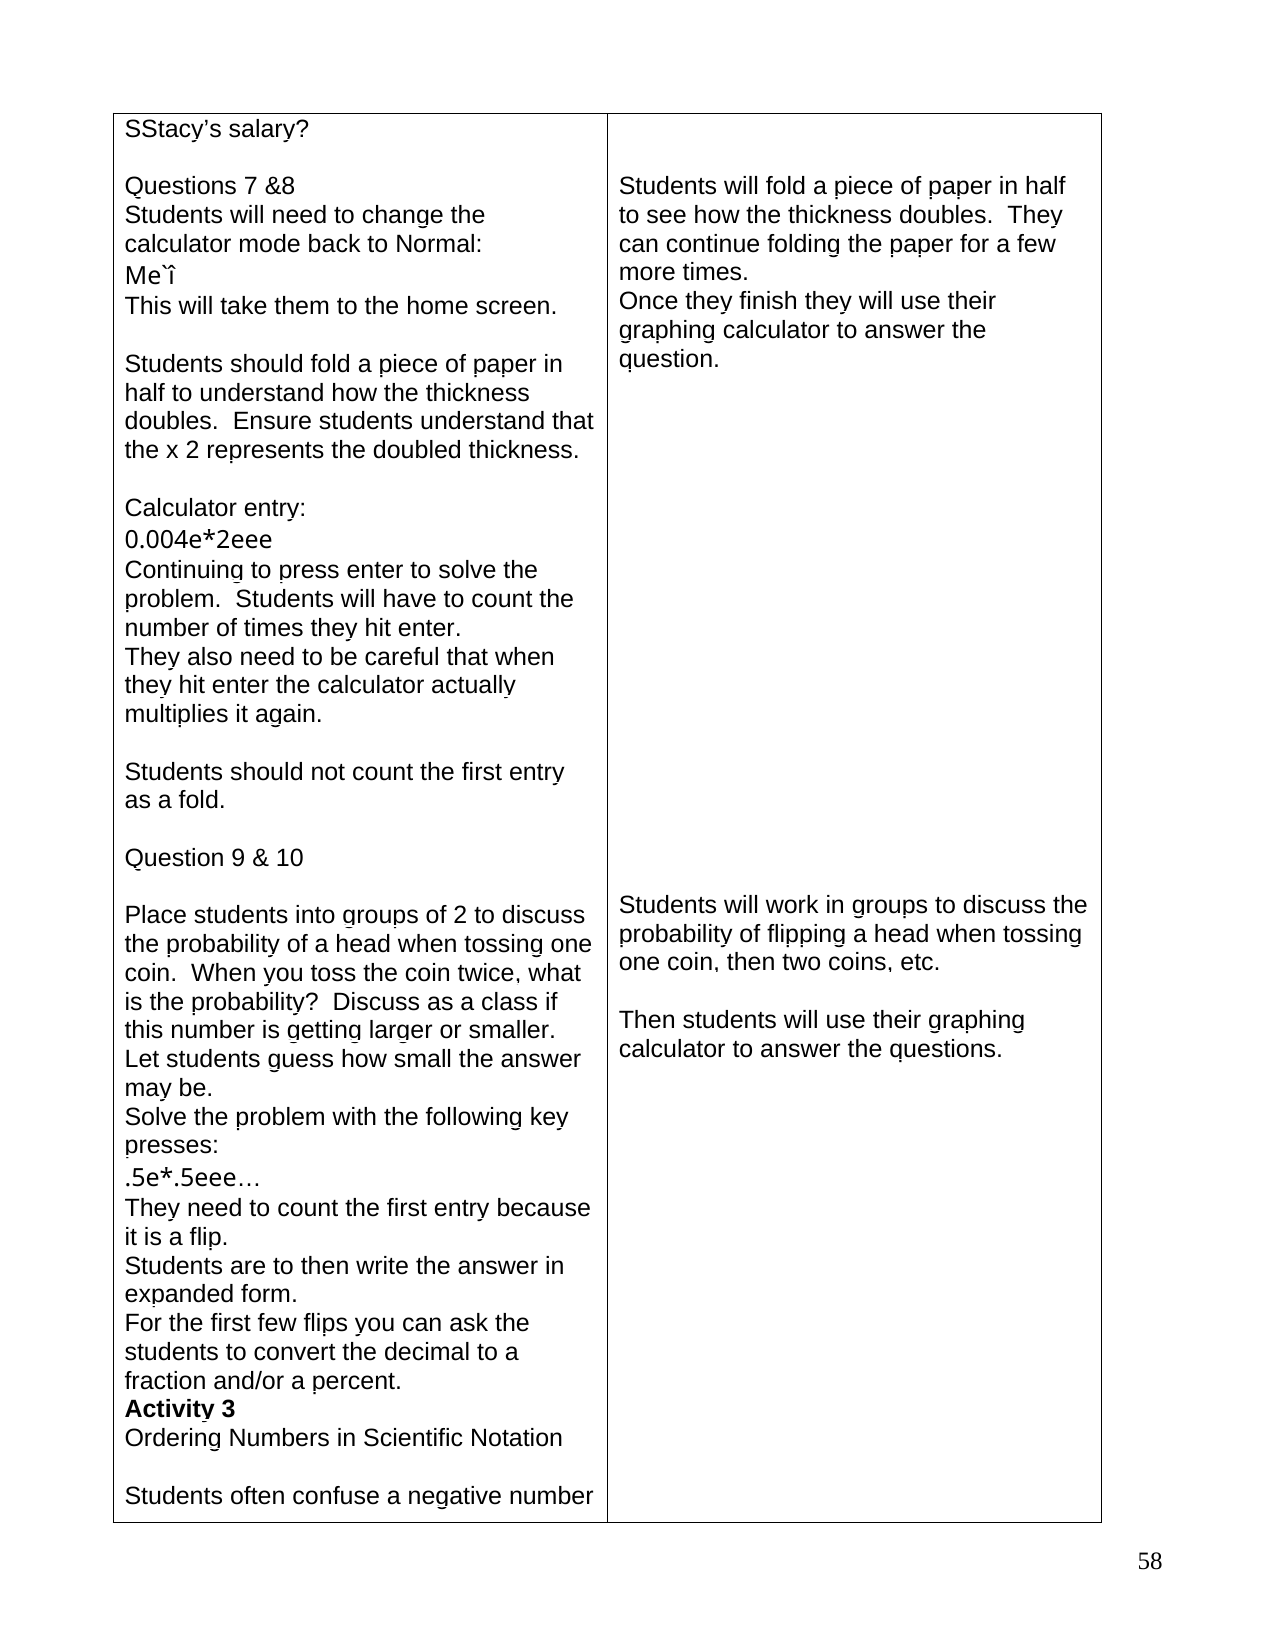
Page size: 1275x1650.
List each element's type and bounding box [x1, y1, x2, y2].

table_cell [114, 114, 607, 1522]
table_cell [608, 114, 1101, 1522]
